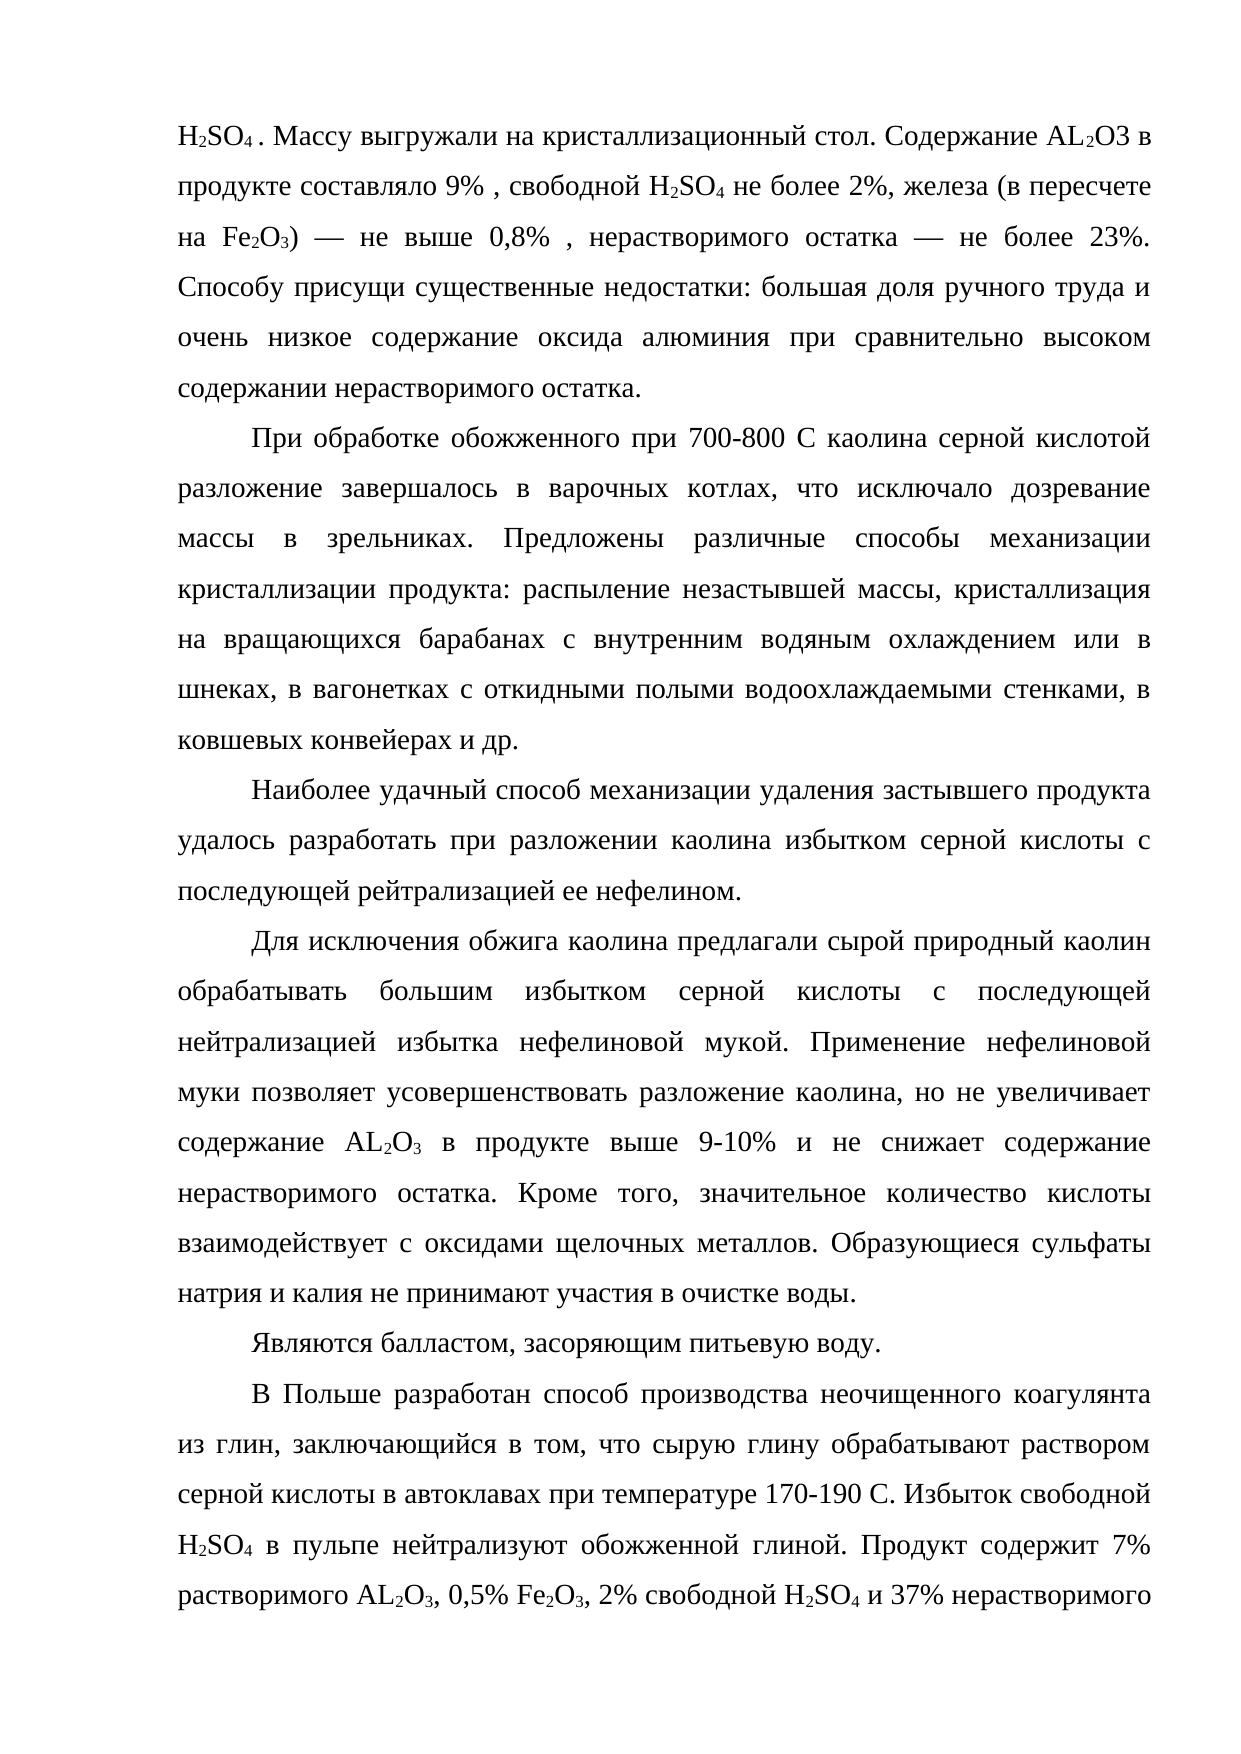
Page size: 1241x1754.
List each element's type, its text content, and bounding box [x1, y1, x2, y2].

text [177, 118, 1152, 403]
text При обработке обожженного при 700-800 С каолина серной кислотой разложение завершалось в варочных котлах, что исключало дозревание массы в зрельниках. Предложены различные способы механизации кристаллизации продукта: распыление незастывшей массы, кристаллизация на вращающихся барабанах с внутренним водяным охлаждением или в шнеках, в вагонетках с откидными полыми водоохлаждаемыми стенками, в ковшевых конвейерах и др. [177, 420, 1152, 755]
text Для исключения обжига каолина предлагали сырой природный каолин обрабатывать большим избытком серной кислоты с последующей нейтрализацией избытка нефелиновой мукой. Применение нефелиновой муки позволяет усовершенствовать разложение каолина, но не увеличивает содержание AL2O3 в продукте выше 9-10% и не снижает содержание нерастворимого остатка. Кроме того, значительное количество кислоты взаимодействует с оксидами щелочных металлов. Образующиеся сульфаты натрия и калия не принимают участия в очистке воды. [177, 923, 1152, 1309]
text Наиболее удачный способ механизации удаления застывшего продукта удалось разработать при разложении каолина избытком серной кислоты с последующей рейтрализацией ее нефелином. [177, 772, 1152, 906]
text Являются балластом, засоряющим питьевую воду. [177, 1326, 1152, 1359]
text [177, 1376, 1152, 1611]
